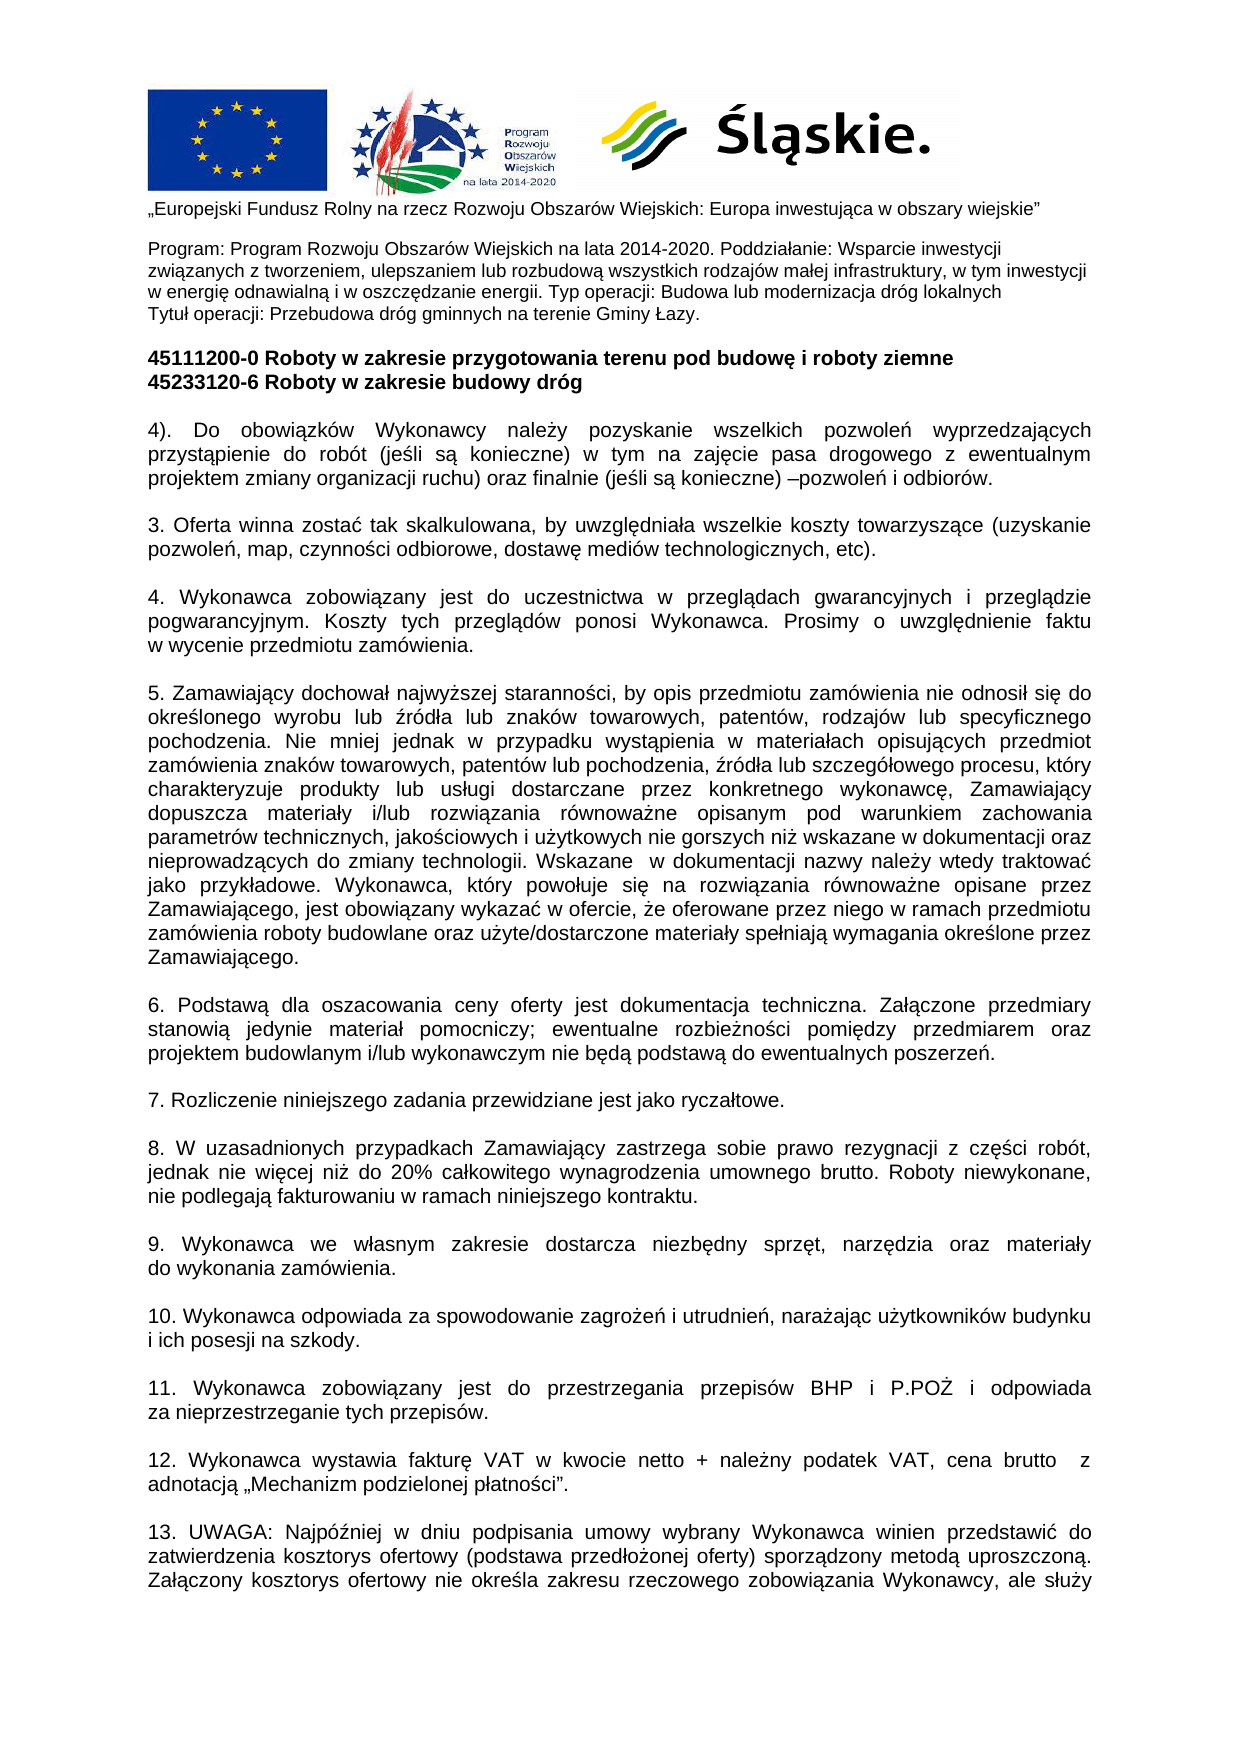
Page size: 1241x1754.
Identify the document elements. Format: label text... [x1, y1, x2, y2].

text 12. Wykonawca wystawia fakturę VAT w kwocie netto + należny podatek VAT, cena brutto z adnotacją „Mechanizm podzielonej płatności”. [148, 1448, 1093, 1496]
picture [147, 84, 565, 198]
text 6. Podstawą dla oszacowania ceny oferty jest dokumentacja techniczna. Załączone przedmiary stanowią jedynie materiał pomocniczy; ewentualne rozbieżności pomiędzy przedmiarem oraz projektem budowlanym i/lub wykonawczym nie będą podstawą do ewentualnych poszerzeń. [148, 992, 1093, 1064]
text 45233120-6 Roboty w zakresie budowy dróg [148, 369, 1093, 393]
text 3. Oferta winna zostać tak skalkulowana, by uwzględniała wszelkie koszty towarzyszące (uzyskanie pozwoleń, map, czynności odbiorowe, dostawę mediów technologicznych, etc). [148, 513, 1093, 561]
text 4. Wykonawca zobowiązany jest do uczestnictwa w przeglądach gwarancyjnych i przeglądzie pogwarancyjnym. Koszty tych przeglądów ponosi Wykonawca. Prosimy o uwzględnienie faktu w wycenie przedmiotu zamówienia. [148, 585, 1093, 657]
text 4). Do obowiązków Wykonawcy należy pozyskanie wszelkich pozwoleń wyprzedzających przystąpienie do robót (jeśli są konieczne) w tym na zajęcie pasa drogowego z ewentualnym projektem zmiany organizacji ruchu) oraz finalnie (jeśli są konieczne) –pozwoleń i odbiorów. [148, 417, 1093, 489]
text 11. Wykonawca zobowiązany jest do przestrzegania przepisów BHP i P.POŻ i odpowiada za nieprzestrzeganie tych przepisów. [148, 1376, 1093, 1424]
text 8. W uzasadnionych przypadkach Zamawiający zastrzega sobie prawo rezygnacji z części robót, jednak nie więcej niż do 20% całkowitego wynagrodzenia umownego brutto. Roboty niewykonane, nie podlegają fakturowaniu w ramach niniejszego kontraktu. [148, 1136, 1093, 1208]
text 7. Rozliczenie niniejszego zadania przewidziane jest jako ryczałtowe. [148, 1088, 1093, 1112]
text 5. Zamawiający dochował najwyższej staranności, by opis przedmiotu zamówienia nie odnosił się do określonego wyrobu lub źródła lub znaków towarowych, patentów, rodzajów lub specyficznego pochodzenia. Nie mniej jednak w przypadku wystąpienia w materiałach opisujących przedmiot zamówienia znaków towarowych, patentów lub pochodzenia, źródła lub szczegółowego procesu, który charakteryzuje produkty lub usługi dostarczane przez konkretnego wykonawcę, Zamawiający dopuszcza materiały i/lub rozwiązania równoważne opisanym pod warunkiem zachowania parametrów technicznych, jakościowych i użytkowych nie gorszych niż wskazane w dokumentacji oraz nieprowadzących do zmiany technologii. Wskazane w dokumentacji nazwy należy wtedy traktować jako przykładowe. Wykonawca, który powołuje się na rozwiązania równoważne opisane przez Zamawiającego, jest obowiązany wykazać w ofercie, że oferowane przez niego w ramach przedmiotu zamówienia roboty budowlane oraz użyte/dostarczone materiały spełniają wymagania określone przez Zamawiającego. [148, 681, 1093, 968]
picture [569, 73, 961, 198]
text 9. Wykonawca we własnym zakresie dostarcza niezbędny sprzęt, narzędzia oraz materiały do wykonania zamówienia. [148, 1232, 1093, 1280]
text 10. Wykonawca odpowiada za spowodowanie zagrożeń i utrudnień, narażając użytkowników budynku i ich posesji na szkody. [148, 1304, 1093, 1352]
text 45111200-0 Roboty w zakresie przygotowania terenu pod budowę i roboty ziemne [148, 346, 1093, 369]
